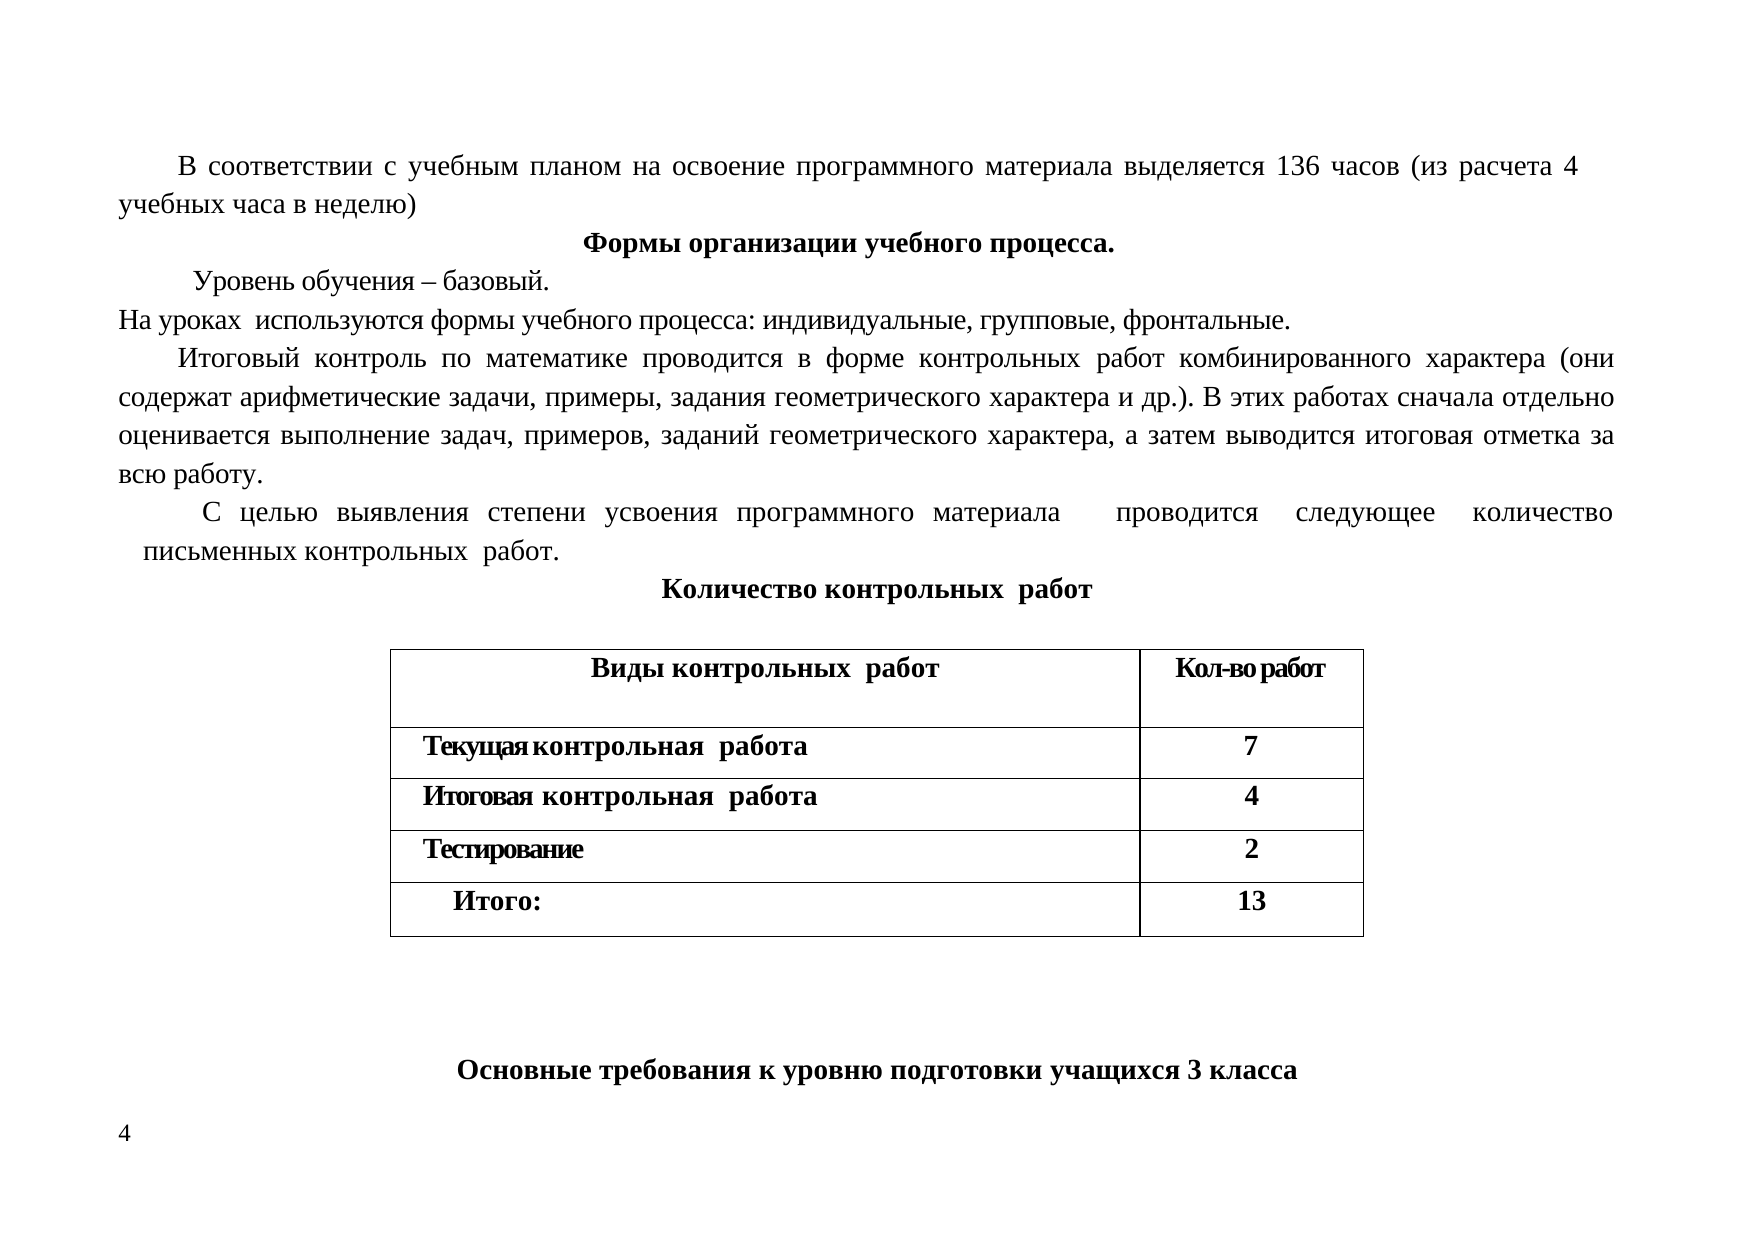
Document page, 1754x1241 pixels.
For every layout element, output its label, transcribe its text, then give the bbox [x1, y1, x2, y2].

text На уроках используются формы учебного процесса: индивидуальные, групповые, фронтальные. [118, 302, 1617, 335]
text Итоговый контроль по математике проводится в форме контрольных работ комбинированного характера (они содержат арифметические задачи, примеры, задания геометрического характера и др.). В этих работах сначала отдельно оценивается выполнение задач, примеров, заданий геометрического характера, а затем выводится итоговая отметка за всю работу. [118, 340, 1615, 489]
table_cell 13 [1141, 883, 1363, 936]
text Основные требования к уровню подготовки учащихся 3 класса [118, 1052, 1636, 1086]
table_cell 2 [1141, 831, 1363, 882]
table_cell Тестирование [391, 831, 1139, 882]
table_cell 7 [1141, 728, 1363, 777]
table_cell Итого: [391, 883, 1139, 936]
text Количество контрольных работ [118, 572, 1636, 605]
text В соответствии с учебным планом на освоение программного материала выделяется 136 часов (из расчета 4 учебных часа в неделю) [118, 148, 1579, 220]
table_header Виды контрольных работ [391, 650, 1139, 727]
text Формы организации учебного процесса. [118, 225, 1579, 258]
text С целью выявления степени усвоения программного материала проводится следующее количество письменных контрольных работ. [143, 494, 1615, 567]
text Уровень обучения – базовый. [118, 263, 1617, 297]
table_cell Текущая контрольная работа [391, 728, 1139, 777]
table_cell 4 [1141, 779, 1363, 830]
table_header Кол-во работ [1141, 650, 1363, 727]
table_cell Итоговая контрольная работа [391, 779, 1139, 830]
